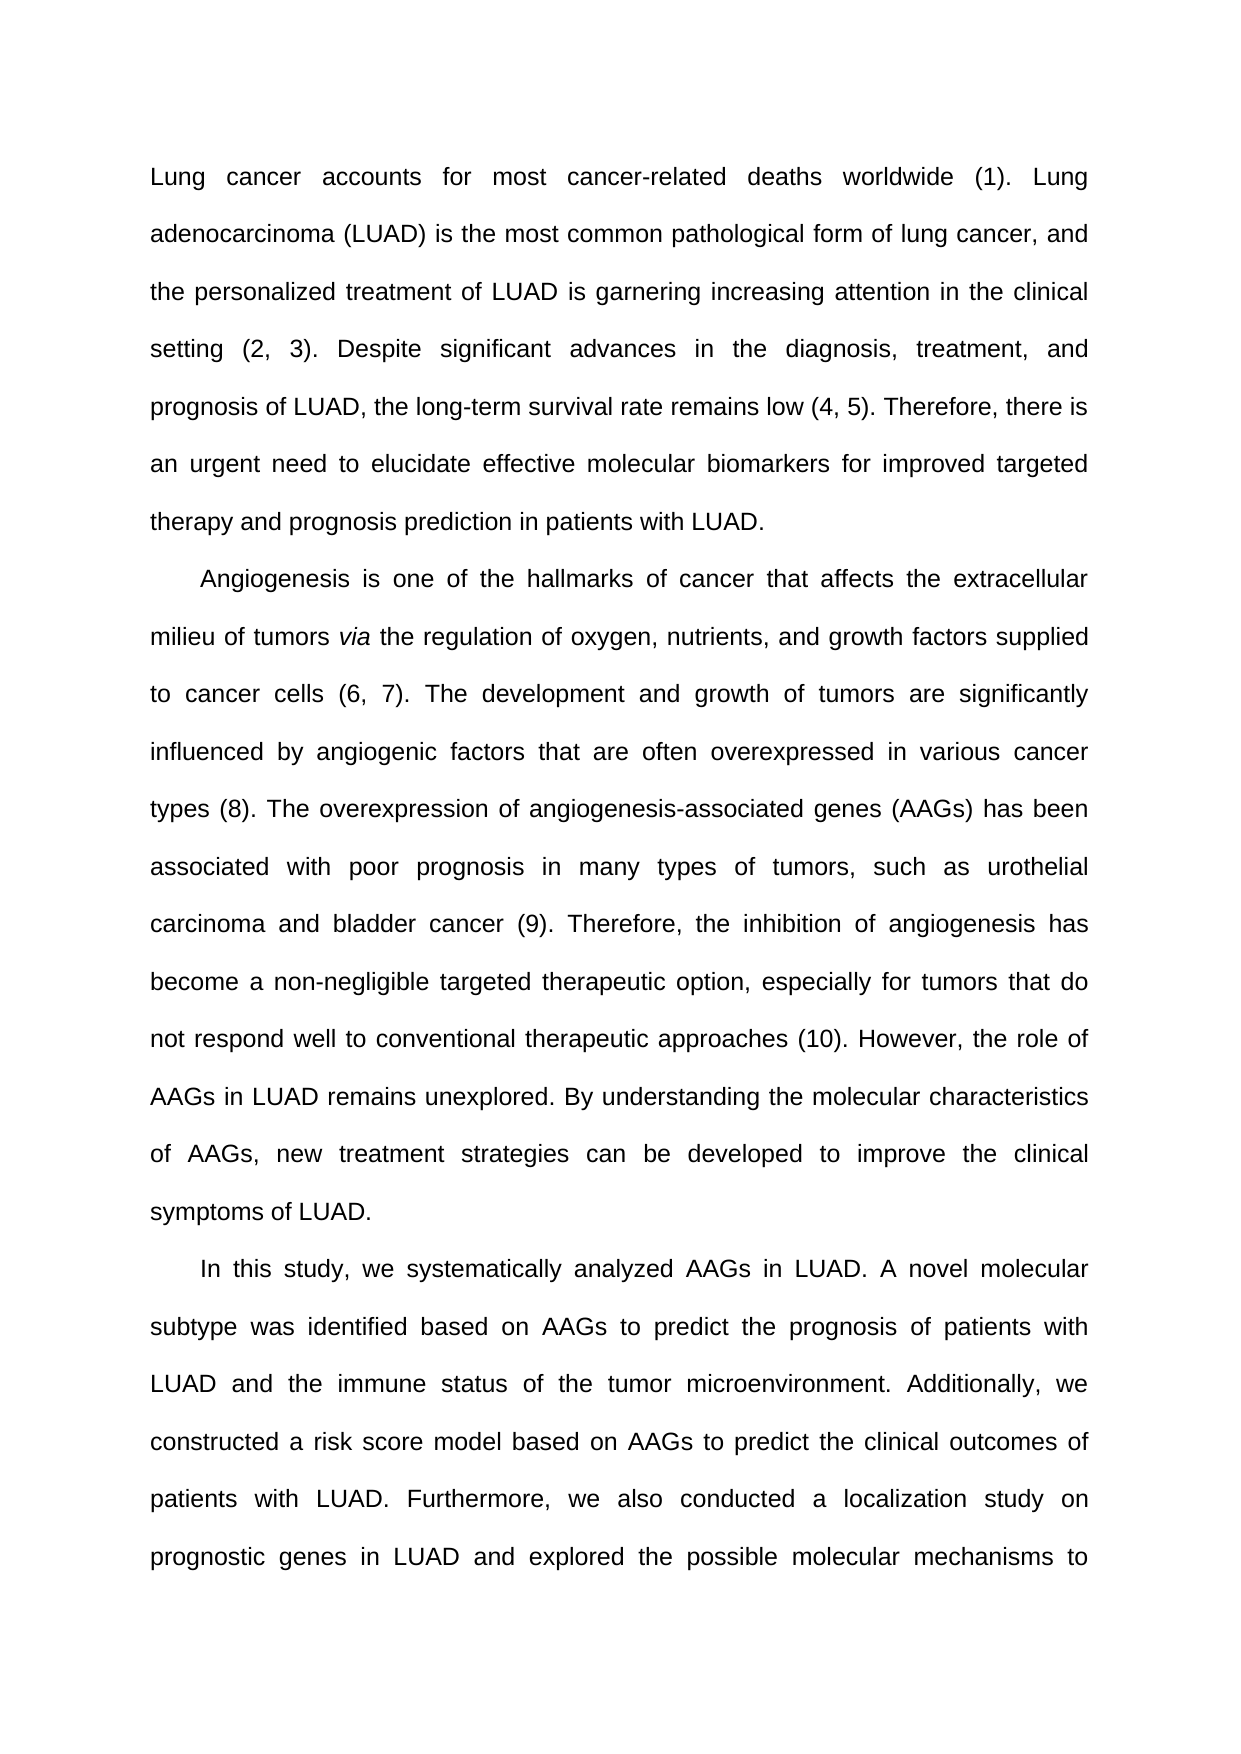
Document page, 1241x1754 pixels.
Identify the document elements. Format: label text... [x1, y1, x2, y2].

text Angiogenesis is one of the hallmarks of cancer that affects the extracellular milieu of tumors via the regulation of oxygen, nutrients, and growth factors supplied to cancer cells (6, 7). The development and growth of tumors are significantly influenced by angiogenic factors that are often overexpressed in various cancer types (8). The overexpression of angiogenesis-associated genes (AAGs) has been associated with poor prognosis in many types of tumors, such as urothelial carcinoma and bladder cancer (9). Therefore, the inhibition of angiogenesis has become a non-negligible targeted therapeutic option, especially for tumors that do not respond well to conventional therapeutic approaches (10). However, the role of AAGs in LUAD remains unexplored. By understanding the molecular characteristics of AAGs, new treatment strategies can be developed to improve the clinical symptoms of LUAD. [150, 564, 1090, 1226]
text Lung cancer accounts for most cancer-related deaths worldwide (1). Lung adenocarcinoma (LUAD) is the most common pathological form of lung cancer, and the personalized treatment of LUAD is garnering increasing attention in the clinical setting (2, 3). Despite significant advances in the diagnosis, treatment, and prognosis of LUAD, the long-term survival rate remains low (4, 5). Therefore, there is an urgent need to elucidate effective molecular biomarkers for improved targeted therapy and prognosis prediction in patients with LUAD. [150, 162, 1090, 536]
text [150, 1254, 1090, 1571]
